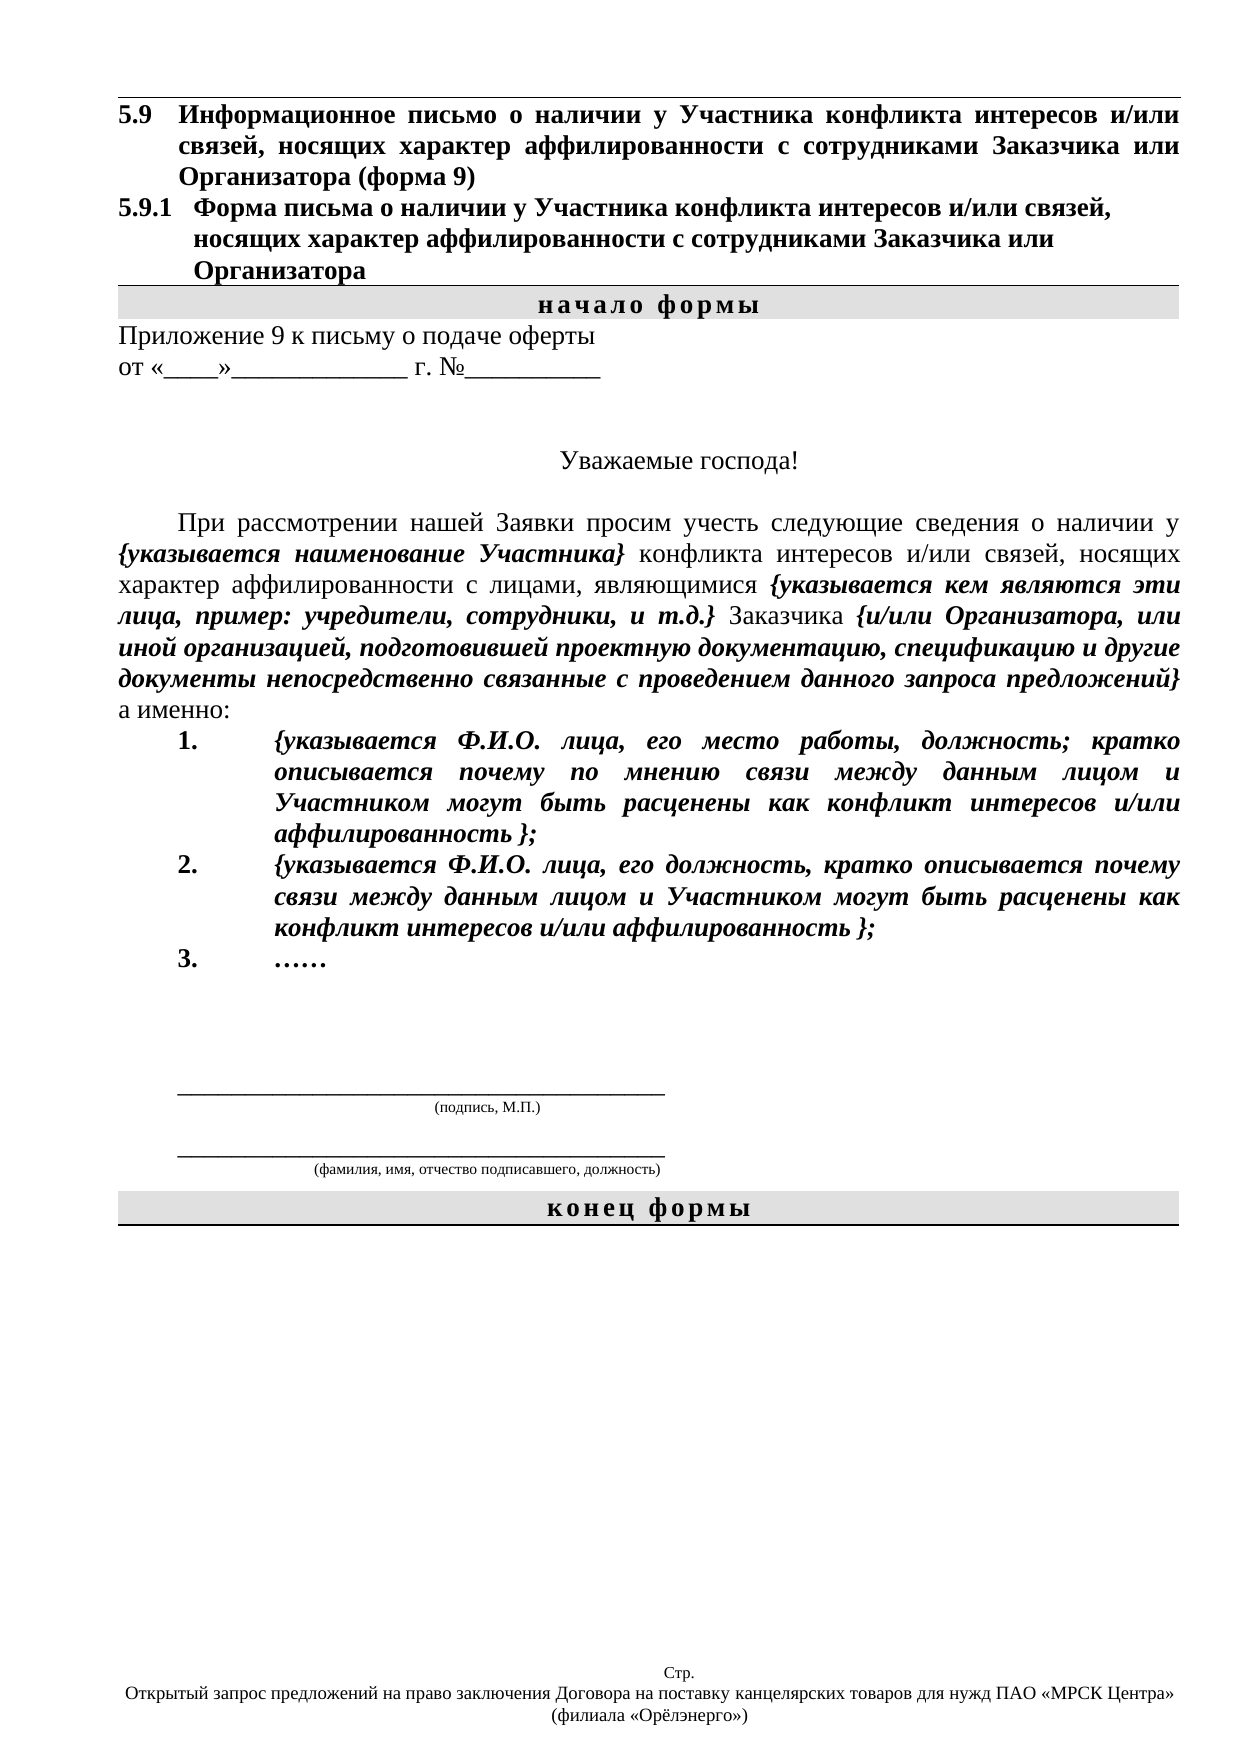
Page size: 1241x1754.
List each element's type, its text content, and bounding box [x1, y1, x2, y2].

text Уважаемые господа! [118, 444, 1181, 475]
text (фамилия, имя, отчество подписавшего, должность) [118, 1160, 797, 1191]
text ____________________________________ [118, 1067, 1181, 1098]
subtitle Информационное письмо о наличии у Участника конфликта интересов и/или связей, носящих характер аффилированности с сотрудниками Заказчика или Организатора (форма 9) [118, 98, 1181, 191]
text конец формы [118, 1191, 1179, 1224]
subtitle Форма письма о наличии у Участника конфликта интересов и/или связей, носящих характер аффилированности с сотрудниками Заказчика или Организатора [118, 191, 1181, 285]
text (подпись, М.П.) [118, 1098, 797, 1129]
text При рассмотрении нашей Заявки просим учесть следующие сведения о наличии у {указывается наименование Участника} конфликта интересов и/или связей, носящих характер аффилированности с лицами, являющимися {указывается кем являются эти лица, пример: учредители, сотрудники, и т.д.} Заказчика {и/или Организатора, или иной организацией, подготовившей проектную документацию, спецификацию и другие документы непосредственно связанные с проведением данного запроса предложений} а именно: [118, 506, 1181, 724]
list {указывается Ф.И.О. лица, его место работы, должность; кратко описывается почему по мнению связи между данным лицом и Участником могут быть расценены как конфликт интересов и/или аффилированность }; [177, 724, 1181, 849]
list …… [177, 942, 1181, 973]
text Приложение 9 к письму о подаче оферты от «____»_____________ г. №__________ [118, 319, 1181, 381]
list {указывается Ф.И.О. лица, его должность, кратко описывается почему связи между данным лицом и Участником могут быть расценены как конфликт интересов и/или аффилированность }; [177, 849, 1181, 942]
text начало формы [118, 286, 1179, 319]
text ____________________________________ [118, 1129, 1181, 1160]
